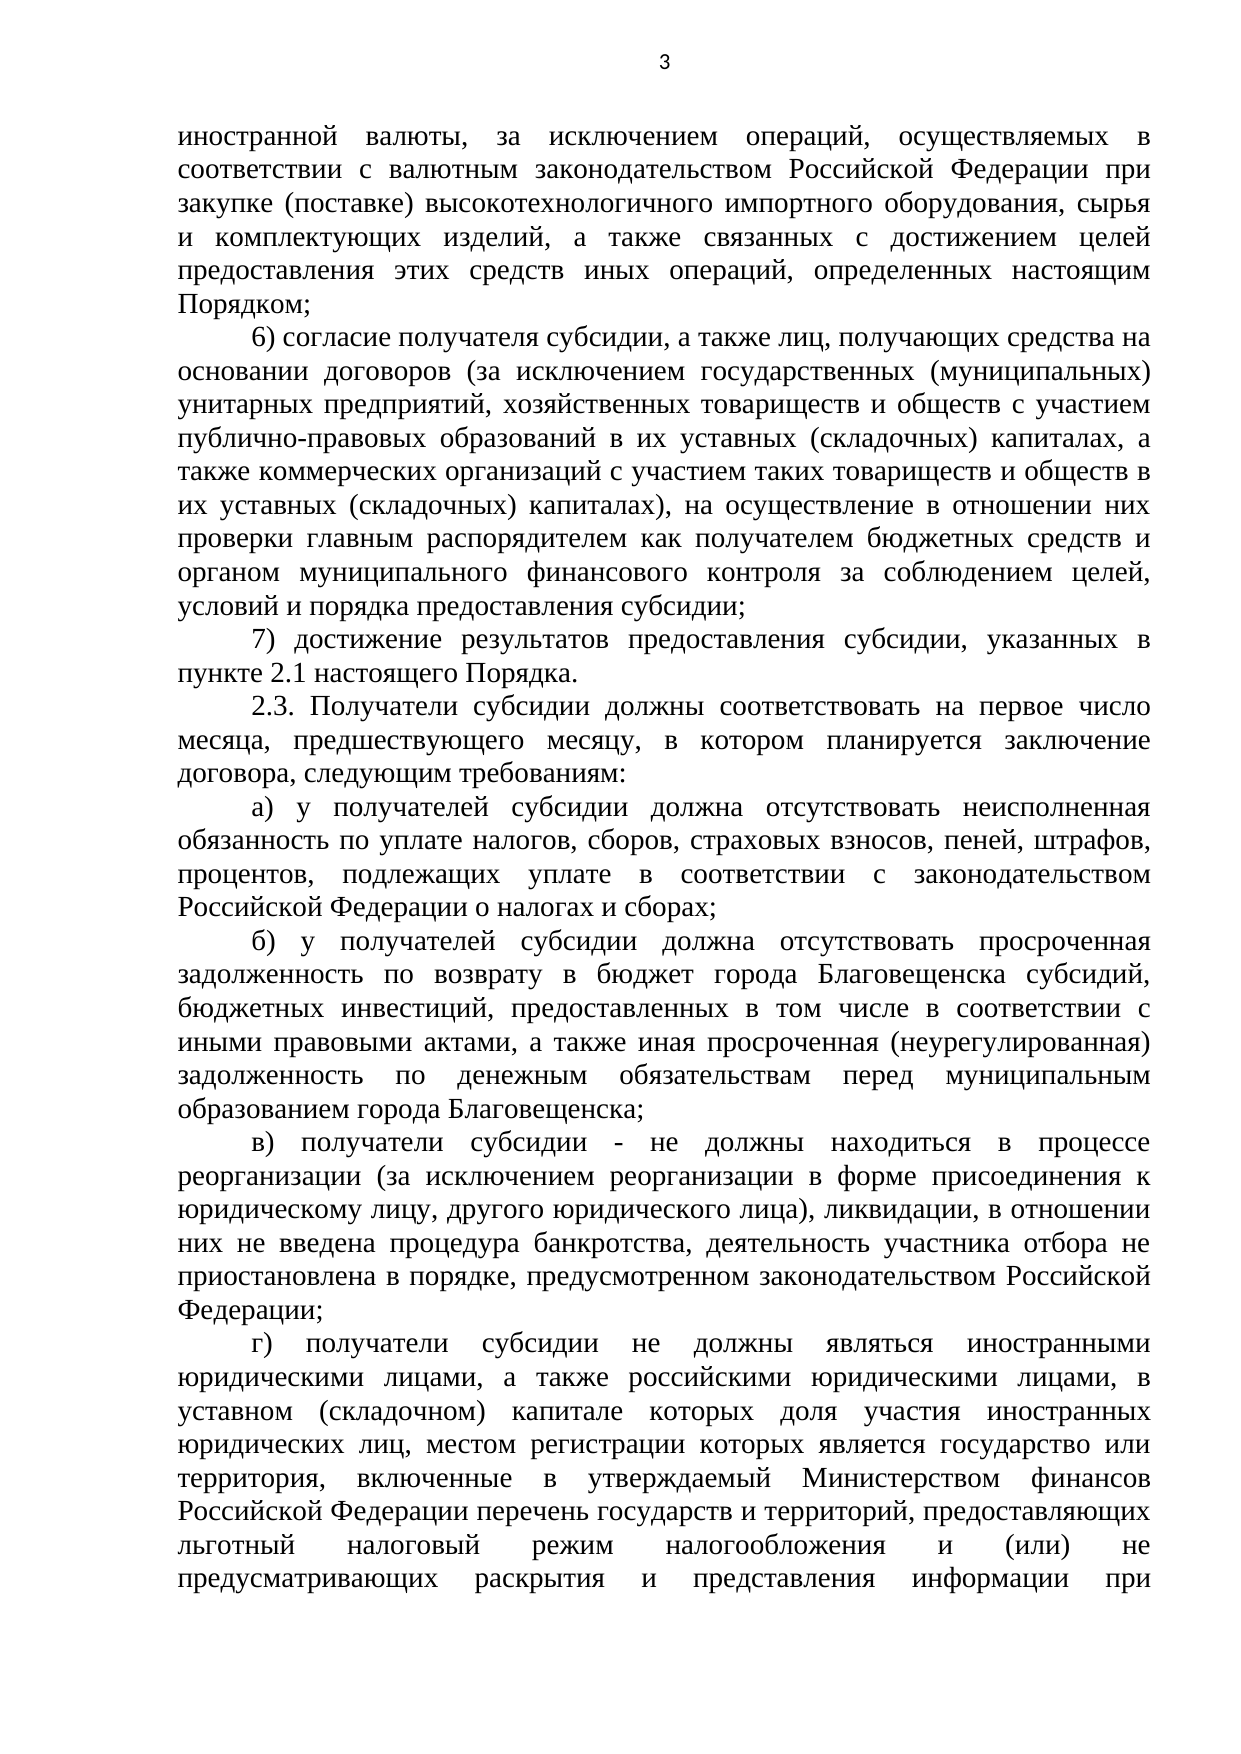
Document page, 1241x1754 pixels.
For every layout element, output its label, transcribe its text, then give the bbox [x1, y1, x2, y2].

text а) у получателей субсидии должна отсутствовать неисполненная обязанность по уплате налогов, сборов, страховых взносов, пеней, штрафов, процентов, подлежащих уплате в соответствии с законодательством Российской Федерации о налогах и сборах; [177, 789, 1152, 923]
text 2.3. Получатели субсидии должны соответствовать на первое число месяца, предшествующего месяцу, в котором планируется заключение договора, следующим требованиям: [177, 688, 1152, 789]
text 6) согласие получателя субсидии, а также лиц, получающих средства на основании договоров (за исключением государственных (муниципальных) унитарных предприятий, хозяйственных товариществ и обществ с участием публично-правовых образований в их уставных (складочных) капиталах, а также коммерческих организаций с участием таких товариществ и обществ в их уставных (складочных) капиталах), на осуществление в отношении них проверки главным распорядителем как получателем бюджетных средств и органом муниципального финансового контроля за соблюдением целей, условий и порядка предоставления субсидии; [177, 319, 1152, 621]
text в) получатели субсидии - не должны находиться в процессе реорганизации (за исключением реорганизации в форме присоединения к юридическому лицу, другого юридического лица), ликвидации, в отношении них не введена процедура банкротства, деятельность участника отбора не приостановлена в порядке, предусмотренном законодательством Российской Федерации; [177, 1124, 1152, 1326]
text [177, 118, 1152, 319]
text 7) достижение результатов предоставления субсидии, указанных в пункте 2.1 настоящего Порядка. [177, 621, 1152, 688]
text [177, 1326, 1152, 1594]
text б) у получателей субсидии должна отсутствовать просроченная задолженность по возврату в бюджет города Благовещенска субсидий, бюджетных инвестиций, предоставленных в том числе в соответствии с иными правовыми актами, а также иная просроченная (неурегулированная) задолженность по денежным обязательствам перед муниципальным образованием города Благовещенска; [177, 923, 1152, 1124]
